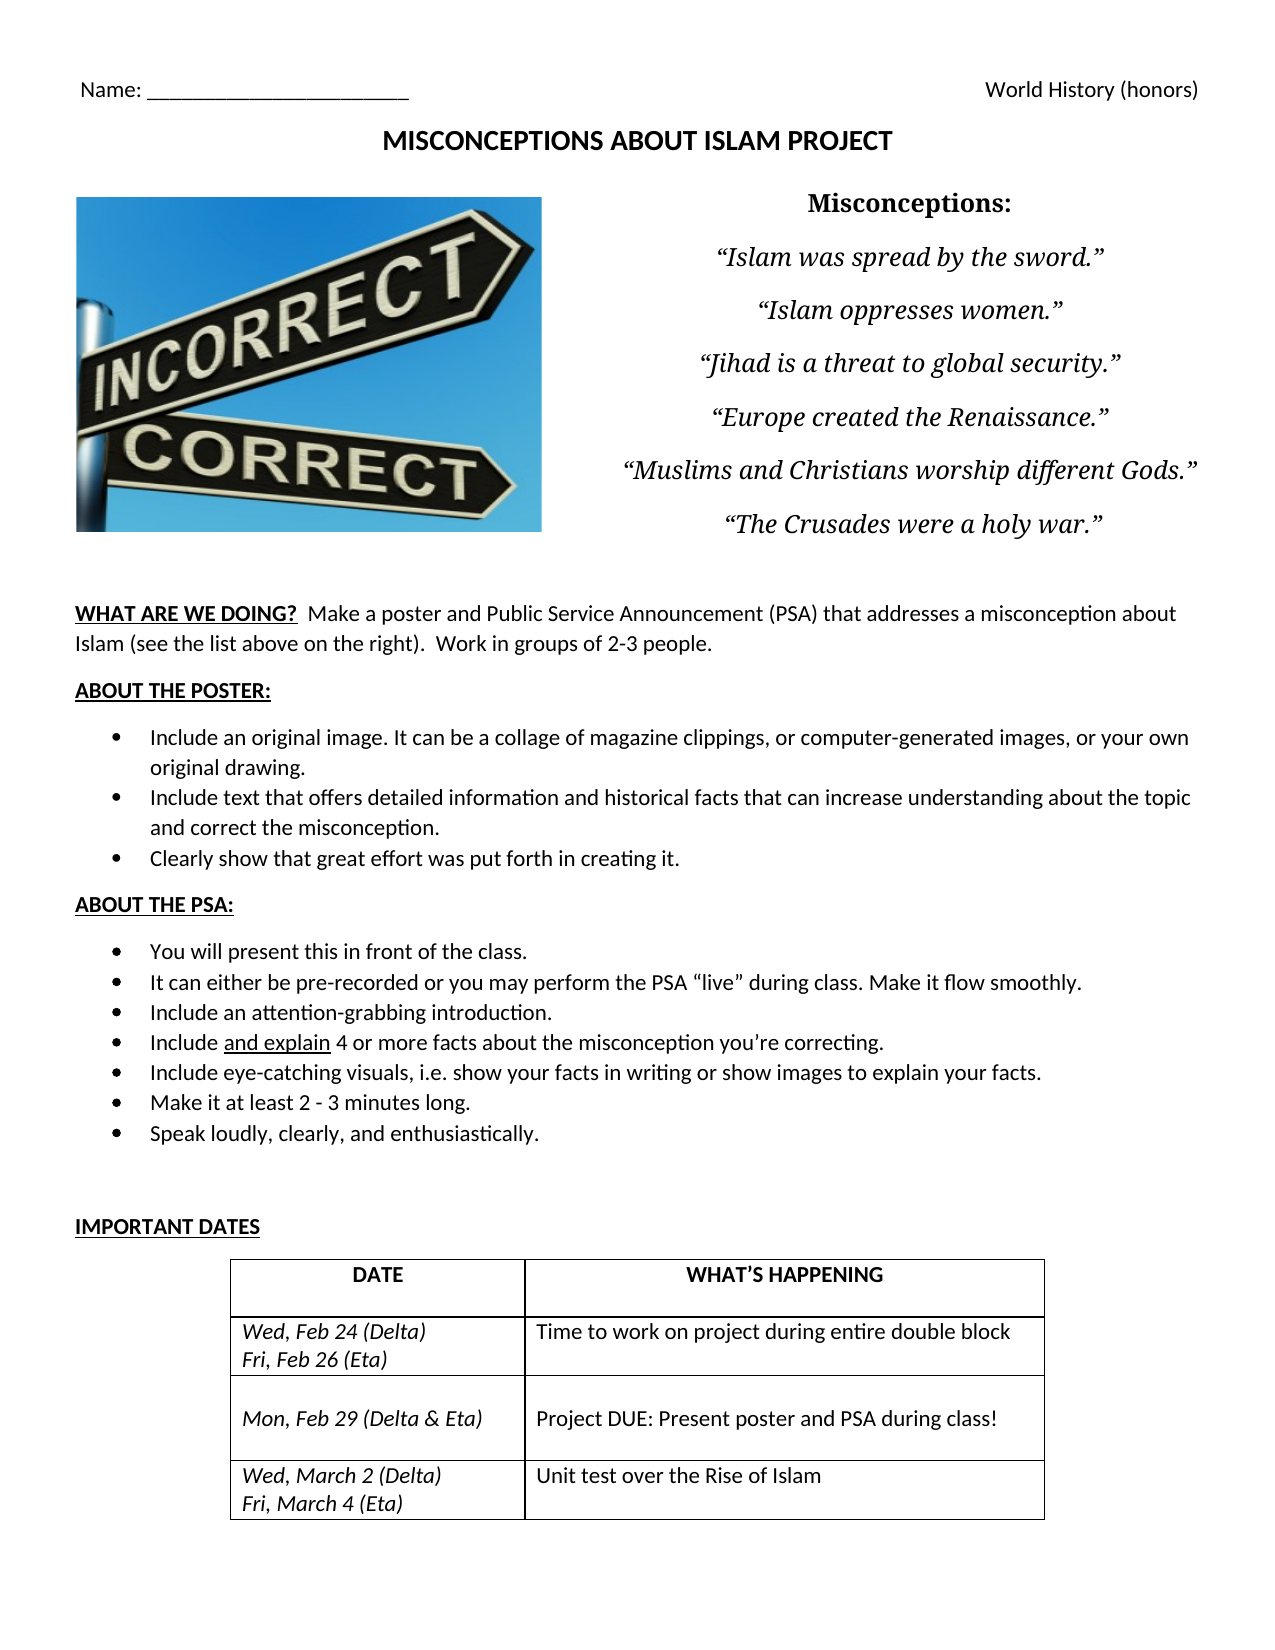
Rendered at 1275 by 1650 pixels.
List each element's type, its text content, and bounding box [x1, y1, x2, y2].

table_header DATE [231, 1260, 524, 1316]
table_cell Time to work on project during entire double block [526, 1318, 1044, 1375]
text IMPORTANT DATES [75, 1212, 1200, 1240]
list Include and explain 4 or more facts about the misconception you’re correcting. [112, 1028, 1200, 1056]
text WHAT ARE WE DOING? Make a poster and Public Service Announcement (PSA) that addresses a misconception about Islam (see the list above on the right). Work in groups of 2-3 people. [75, 599, 1200, 657]
text MISCONCEPTIONS ABOUT ISLAM PROJECT [75, 122, 1200, 157]
list Clearly show that great effort was put forth in creating it. [112, 844, 1200, 872]
list Include eye-catching visuals, i.e. show your facts in writing or show images to explain your facts. [112, 1058, 1200, 1086]
list You will present this in front of the class. [112, 937, 1200, 965]
list Include an attention-grabbing introduction. [112, 998, 1200, 1026]
picture [75, 197, 541, 530]
text ABOUT THE POSTER: [75, 676, 1200, 704]
list Include text that offers detailed information and historical facts that can increase understanding about the topic and correct the misconception. [112, 783, 1200, 841]
text Name: _______________________ World History (honors) [75, 75, 1200, 103]
table_cell Mon, Feb 29 (Delta & Eta) [231, 1376, 524, 1460]
table_cell Wed, Feb 24 (Delta) Fri, Feb 26 (Eta) [231, 1318, 524, 1375]
table_cell Wed, March 2 (Delta) Fri, March 4 (Eta) [231, 1461, 524, 1518]
table_cell Unit test over the Rise of Islam [526, 1461, 1044, 1518]
text ABOUT THE PSA: [75, 891, 1200, 918]
table_header WHAT’S HAPPENING [526, 1260, 1044, 1316]
list Make it at least 2 - 3 minutes long. [112, 1088, 1200, 1116]
list Include an original image. It can be a collage of magazine clippings, or computer-generated images, or your own original drawing. [112, 723, 1200, 781]
list It can either be pre-recorded or you may perform the PSA “live” during class. Make it flow smoothly. [112, 968, 1200, 996]
table_cell Project DUE: Present poster and PSA during class! [526, 1376, 1044, 1460]
list Speak loudly, clearly, and enthusiastically. [112, 1119, 1200, 1147]
